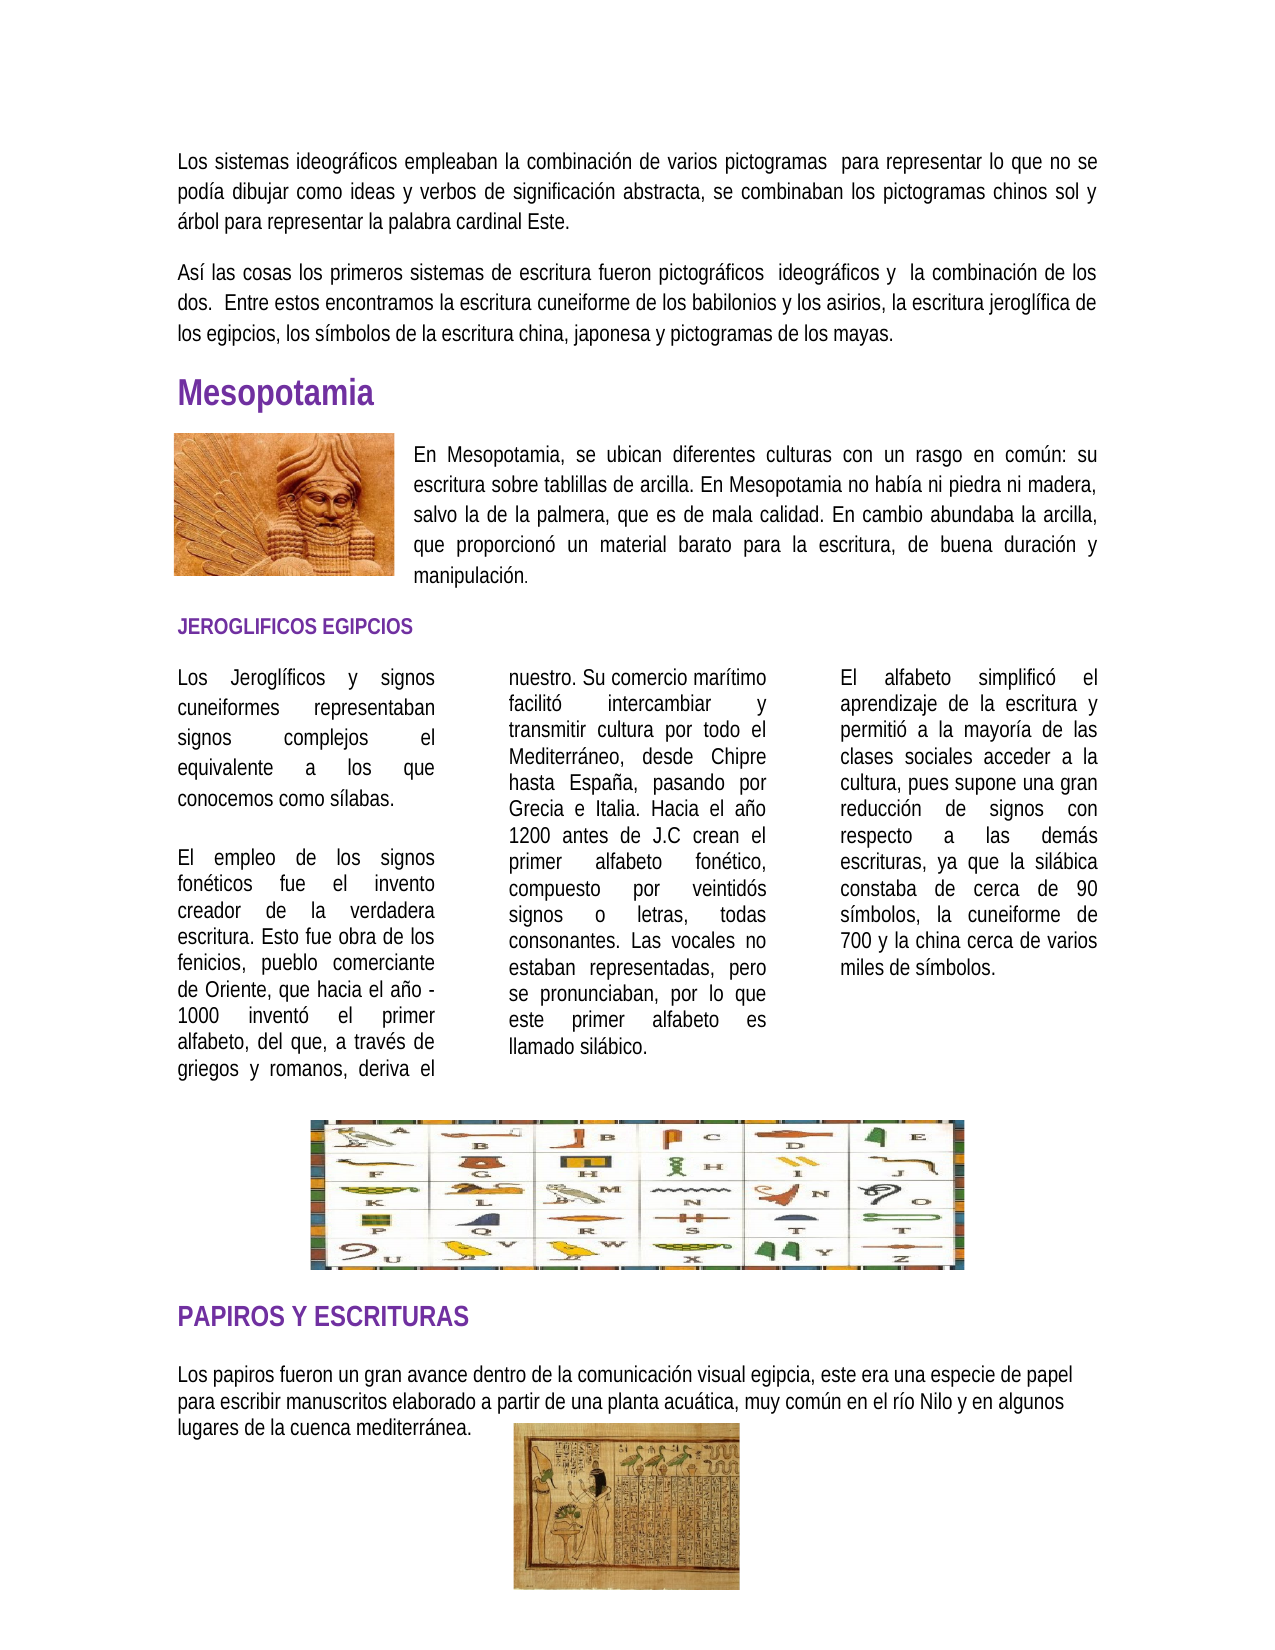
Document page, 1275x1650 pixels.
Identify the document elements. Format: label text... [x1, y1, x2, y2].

text JEROGLIFICOS EGIPCIOS [177, 613, 1098, 639]
text Mesopotamia [177, 371, 1098, 413]
text El empleo de los signos fonéticos fue el invento creador de la verdadera escritura. Esto fue obra de los fenicios, pueblo comerciante de Oriente, que hacia el año -1000 inventó el primer alfabeto, del que, a través de griegos y romanos, deriva el nuestro. Su comercio marítimo facilitó intercambiar y transmitir cultura por todo el Mediterráneo, desde Chipre hasta España, pasando por Grecia e Italia. Hacia el año 1200 antes de J.C crean el primer alfabeto fonético, compuesto por veintidós signos o letras, todas consonantes. Las vocales no estaban representadas, pero se pronunciaban, por lo que este primer alfabeto es llamado silábico. [177, 844, 435, 1081]
text Los sistemas ideográficos empleaban la combinación de varios pictogramas para representar lo que no se podía dibujar como ideas y verbos de significación abstracta, se combinaban los pictogramas chinos sol y árbol para representar la palabra cardinal Este. [177, 148, 1098, 234]
text En Mesopotamia, se ubican diferentes culturas con un rasgo en común: su escritura sobre tablillas de arcilla. En Mesopotamia no había ni piedra ni madera, salvo la de la palmera, que es de mala calidad. En cambio abundaba la arcilla, que proporcionó un material barato para la escritura, de buena duración y manipulación. [177, 441, 1098, 588]
picture [310, 1120, 965, 1270]
picture [172, 433, 395, 575]
text Los Jeroglíficos y signos cuneiformes representaban signos complejos el equivalente a los que conocemos como sílabas. [177, 664, 435, 811]
text Así las cosas los primeros sistemas de escritura fueron pictográficos ideográficos y la combinación de los dos. Entre estos encontramos la escritura cuneiforme de los babilonios y los asirios, la escritura jeroglífica de los egipcios, los símbolos de la escritura china, japonesa y pictogramas de los mayas. [177, 259, 1098, 346]
text Los papiros fueron un gran avance dentro de la comunicación visual egipcia, este era una especie de papel para escribir manuscritos elaborado a partir de una planta acuática, muy común en el río Nilo y en algunos lugares de la cuenca mediterránea. [177, 1361, 1098, 1440]
text El empleo de los signos fonéticos fue el invento creador de la verdadera escritura. Esto fue obra de los fenicios, pueblo comerciante de Oriente, que hacia el año -1000 inventó el primer alfabeto, del que, a través de griegos y romanos, deriva el nuestro. Su comercio marítimo facilitó intercambiar y transmitir cultura por todo el Mediterráneo, desde Chipre hasta España, pasando por Grecia e Italia. Hacia el año 1200 antes de J.C crean el primer alfabeto fonético, compuesto por veintidós signos o letras, todas consonantes. Las vocales no estaban representadas, pero se pronunciaban, por lo que este primer alfabeto es llamado silábico. [509, 664, 766, 1059]
text El alfabeto simplificó el aprendizaje de la escritura y permitió a la mayoría de las clases sociales acceder a la cultura, pues supone una gran reducción de signos con respecto a las demás escrituras, ya que la silábica constaba de cerca de 90 símbolos, la cuneiforme de 700 y la china cerca de varios miles de símbolos. [840, 664, 1098, 980]
picture [513, 1423, 740, 1590]
text PAPIROS Y ESCRITURAS [177, 1299, 1098, 1332]
